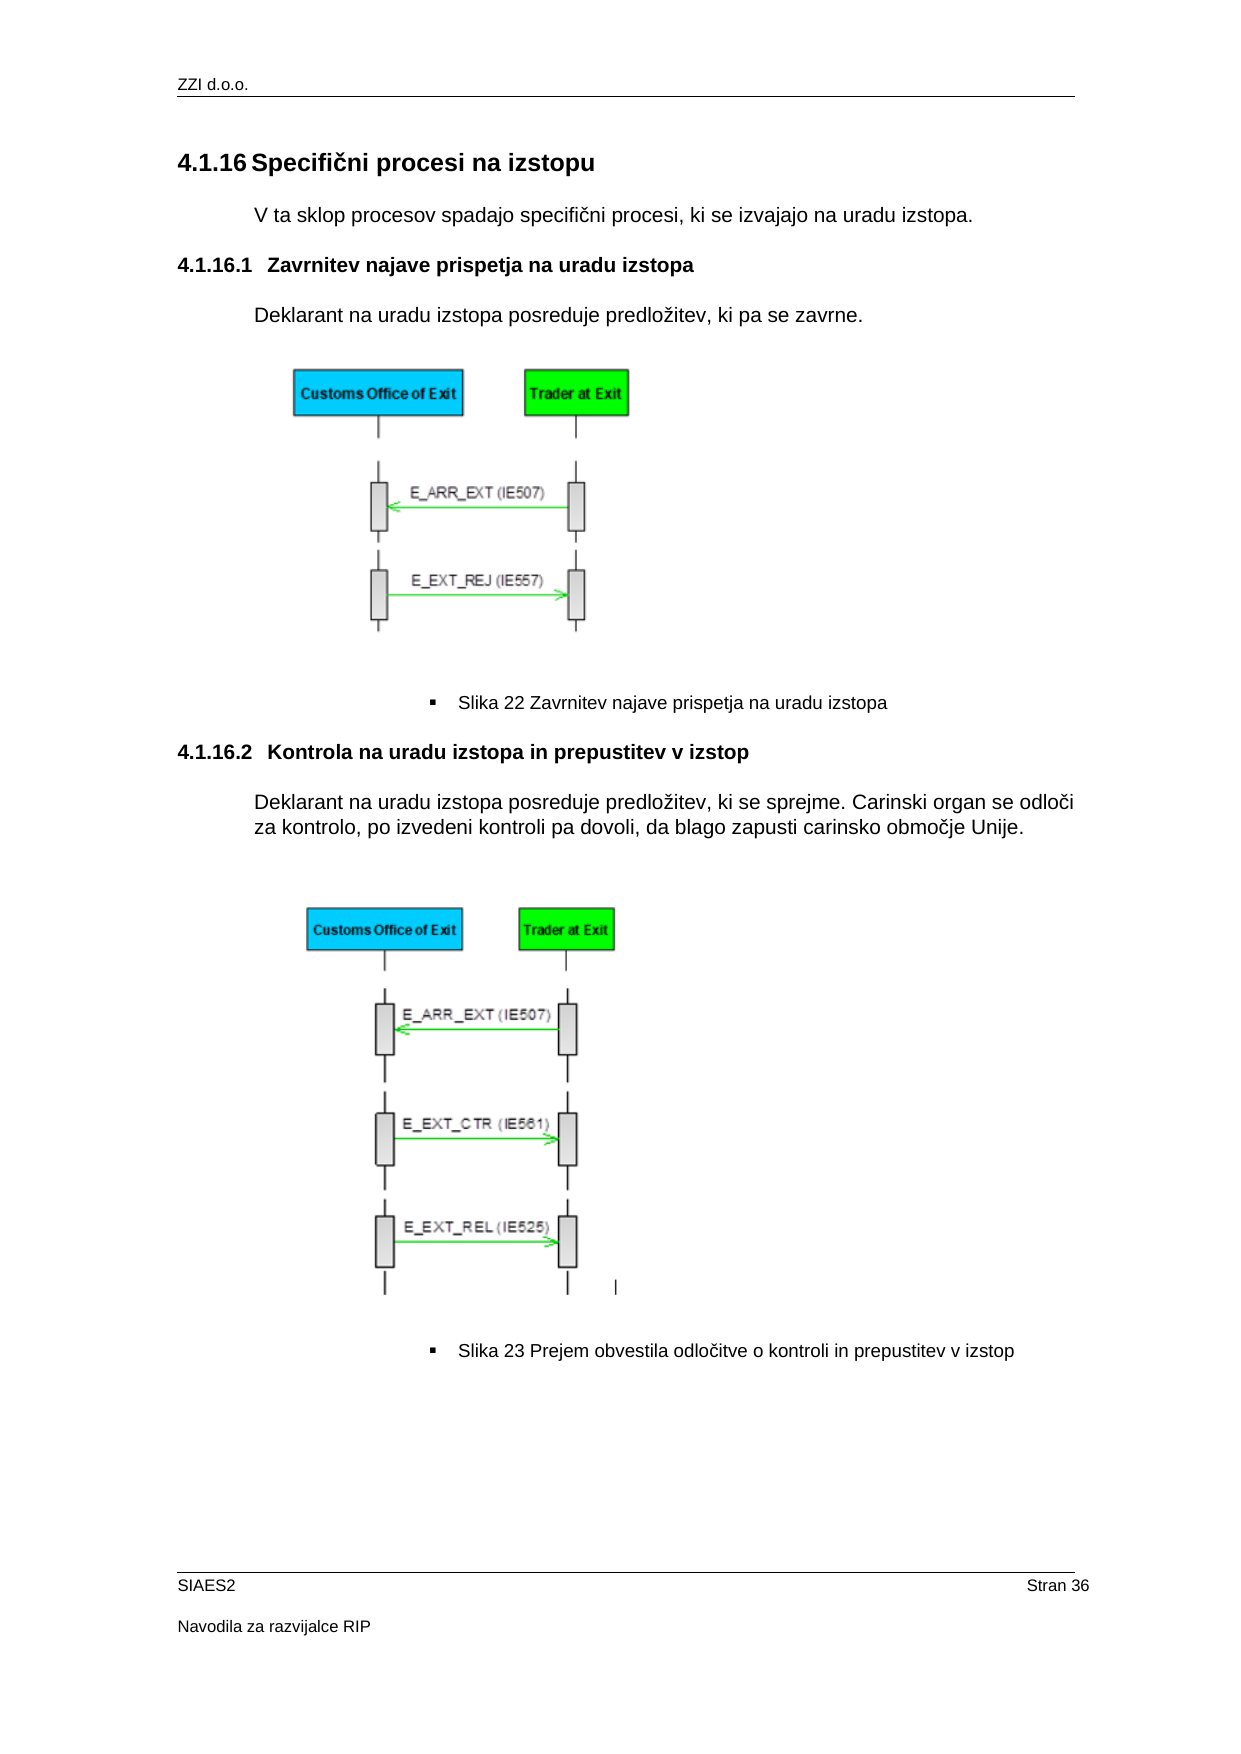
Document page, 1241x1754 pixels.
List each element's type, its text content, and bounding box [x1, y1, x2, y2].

text Slika 23 Prejem obvestila odločitve o kontroli in prepustitev v izstop [428, 1339, 1075, 1362]
subtitle Specifični procesi na izstopu [177, 148, 1075, 176]
subtitle Zavrnitev najave prispetja na uradu izstopa [177, 251, 1075, 276]
picture [253, 863, 618, 1314]
text V ta sklop procesov spadajo specifični procesi, ki se izvajajo na uradu izstopa. [254, 201, 1075, 226]
text Deklarant na uradu izstopa posreduje predložitev, ki pa se zavrne. [254, 301, 1075, 326]
text Slika 22 Zavrnitev najave prispetja na uradu izstopa [428, 691, 1075, 714]
picture [253, 351, 689, 666]
text Deklarant na uradu izstopa posreduje predložitev, ki se sprejme. Carinski organ se odloči za kontrolo, po izvedeni kontroli pa dovoli, da blago zapusti carinsko območje Unije. [254, 789, 1075, 839]
subtitle Kontrola na uradu izstopa in prepustitev v izstop [177, 739, 1075, 764]
